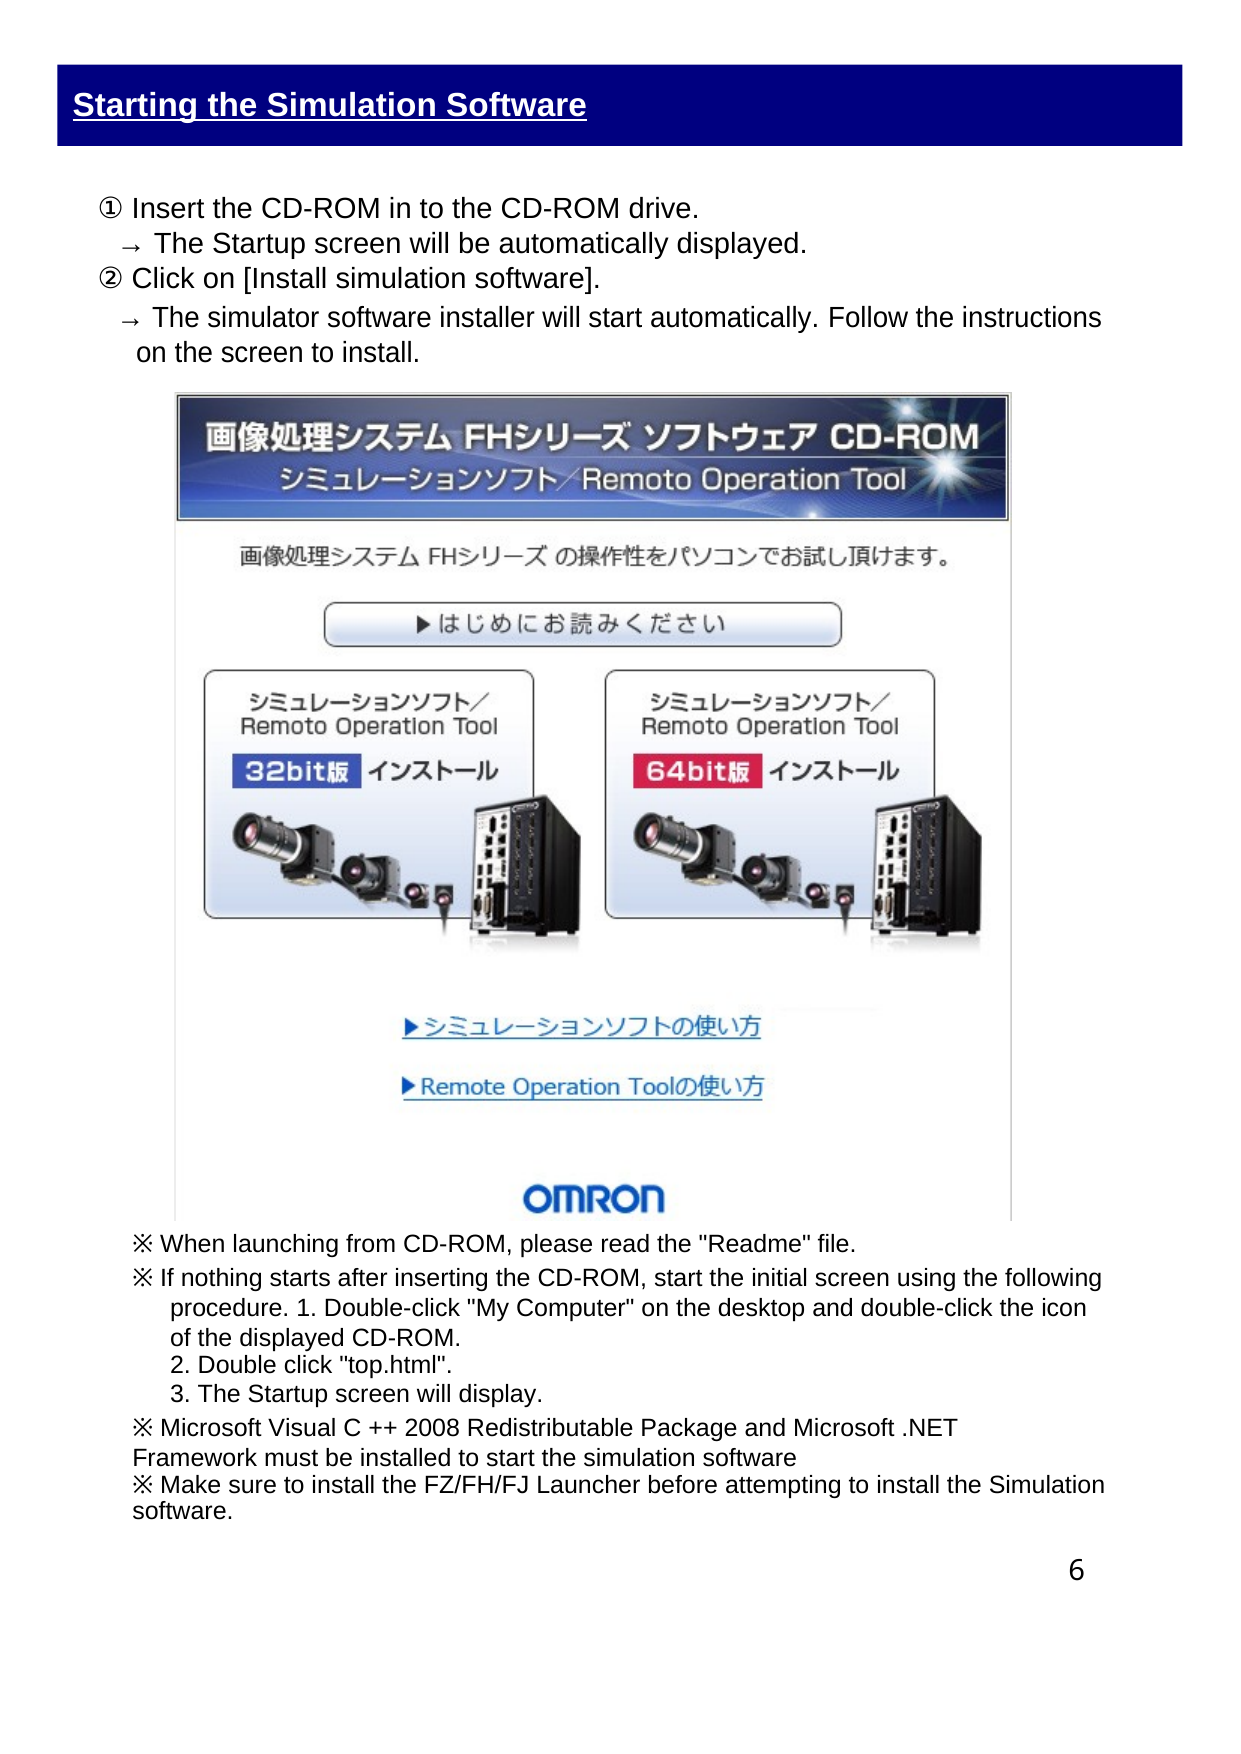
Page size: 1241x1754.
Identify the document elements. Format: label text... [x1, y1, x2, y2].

text ※ When launching from CD-ROM, please read the "Readme" file. [132, 1227, 1117, 1258]
subtitle Starting the Simulation Software [72, 83, 1117, 125]
text ② Click on [Install simulation software]. [97, 261, 1117, 295]
picture [174, 392, 1012, 1221]
text → The simulator software installer will start automatically. Follow the instructions on the screen to install. [116, 299, 1117, 369]
text ※ If nothing starts after inserting the CD-ROM, start the initial screen using the following procedure. 1. Double-click "My Computer" on the desktop and double-click the icon of the displayed CD-ROM. [132, 1262, 1106, 1352]
text ① Insert the CD-ROM in to the CD-ROM drive. [97, 190, 1117, 226]
text ※ Microsoft Visual C ++ 2008 Redistributable Package and Microsoft .NET Framework must be installed to start the simulation software [132, 1412, 1089, 1472]
text 3. The Startup screen will display. [170, 1378, 1117, 1408]
text ※ Make sure to install the FZ/FH/FJ Launcher before attempting to install the Simulation software. [132, 1472, 1117, 1524]
text → The Startup screen will be automatically displayed. [116, 226, 1117, 261]
text 2. Double click "top.html". [170, 1352, 1117, 1378]
